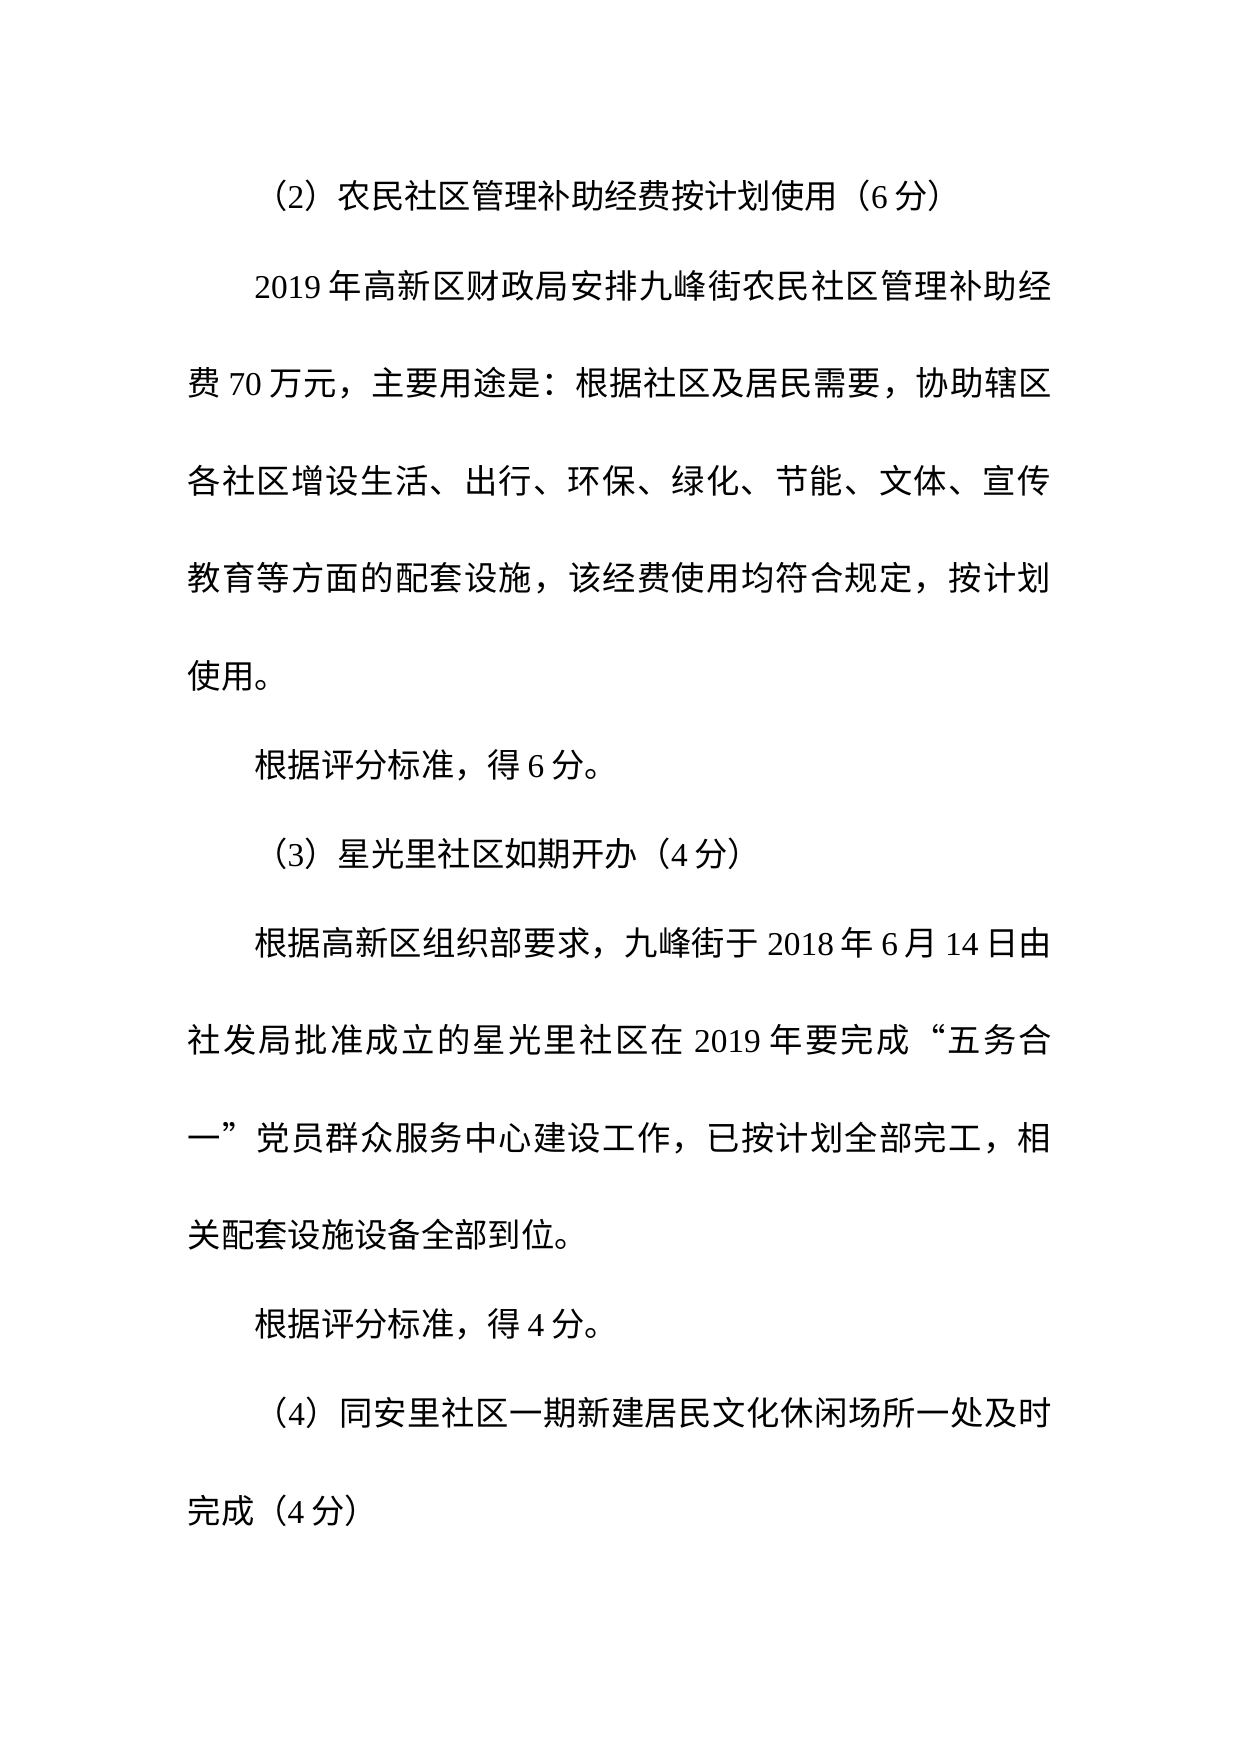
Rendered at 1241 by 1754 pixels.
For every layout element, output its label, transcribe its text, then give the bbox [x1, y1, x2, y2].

text 根据评分标准，得4分。 [187, 1290, 1053, 1355]
text （4）同安里社区一期新建居民文化休闲场所一处及时完成（4分） [187, 1379, 1053, 1541]
text 根据高新区组织部要求，九峰街于2018年6月14日由社发局批准成立的星光里社区在2019年要完成“五务合一”党员群众服务中心建设工作，已按计划全部完工，相关配套设施设备全部到位。 [187, 908, 1053, 1266]
text （3）星光里社区如期开办（4分） [187, 819, 1053, 884]
text 2019年高新区财政局安排九峰街农民社区管理补助经费70万元，主要用途是：根据社区及居民需要，协助辖区各社区增设生活、出行、环保、绿化、节能、文体、宣传、教育等方面的配套设施，该经费使用均符合规定，按计划使用。 [187, 251, 1053, 706]
text （2）农民社区管理补助经费按计划使用（6分） [187, 162, 1053, 227]
text 根据评分标准，得6分。 [187, 730, 1053, 795]
